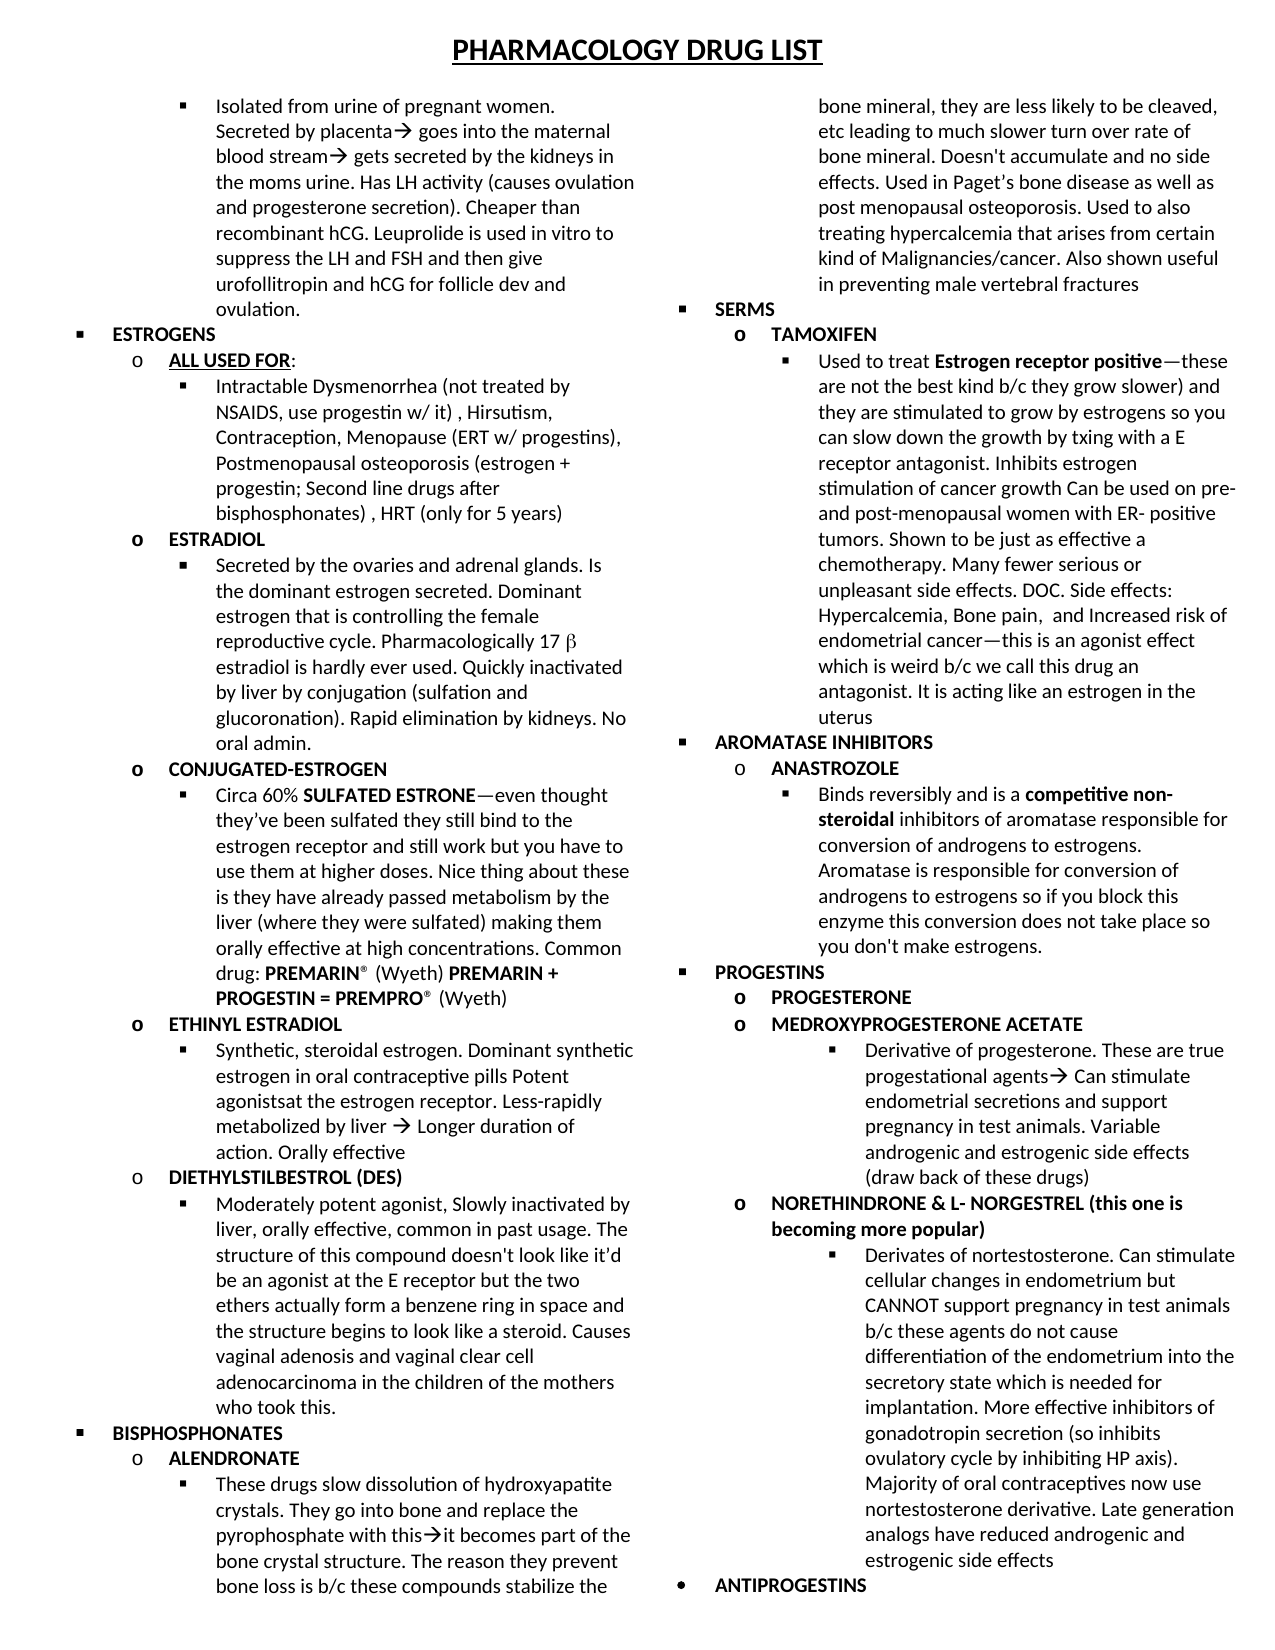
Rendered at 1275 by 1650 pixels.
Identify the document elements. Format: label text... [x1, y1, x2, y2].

list Moderately potent agonist, Slowly inactivated by liver, orally effective, common in past usage. The structure of this compound doesn't look like it’d be an agonist at the E receptor but the two ethers actually form a benzene ring in space and the structure begins to look like a steroid. Causes vaginal adenosis and vaginal clear cell adenocarcinoma in the children of the mothers who took this. [178, 1191, 635, 1420]
list ESTRADIOL [131, 526, 635, 552]
list PROGESTINS [677, 959, 1237, 984]
list DIETHYLSTILBESTROL (DES) [131, 1164, 635, 1191]
list ANTIPROGESTINS [677, 1572, 1237, 1598]
list Intractable Dysmenorrhea (not treated by NSAIDS, use progestin w/ it) , Hirsutism, Contraception, Menopause (ERT w/ progestins), Postmenopausal osteoporosis (estrogen + progestin; Second line drugs after bisphosphonates) , HRT (only for 5 years) [178, 373, 635, 526]
list Circa 60% SULFATED ESTRONE—even thought they’ve been sulfated they still bind to the estrogen receptor and still work but you have to use them at higher doses. Nice thing about these is they have already passed metabolism by the liver (where they were sulfated) making them orally effective at high concentrations. Common drug: PREMARIN® (Wyeth) PREMARIN + PROGESTIN = PREMPRO® (Wyeth) [178, 782, 635, 1011]
list ETHINYL ESTRADIOL [131, 1011, 635, 1037]
list Synthetic, steroidal estrogen. Dominant synthetic estrogen in oral contraceptive pills Potent agonists at the estrogen receptor. Less-rapidly metabolized by liver Longer duration of action. Orally effective [178, 1037, 635, 1164]
list Used to treat Estrogen receptor positive—these are not the best kind b/c they grow slower) and they are stimulated to grow by estrogens so you can slow down the growth by txing with a E receptor antagonist. Inhibits estrogen stimulation of cancer growth Can be used on pre- and post-menopausal women with ER- positive tumors. Shown to be just as effective a chemotherapy. Many fewer serious or unpleasant side effects. DOC. Side effects: Hypercalcemia, Bone pain, and Increased risk of endometrial cancer—this is an agonist effect which is weird b/c we call this drug an antagonist. It is acting like an estrogen in the uterus [781, 348, 1237, 729]
list SERMS [677, 296, 1237, 322]
list Isolated from urine of pregnant women. Secreted by placenta goes into the maternal blood stream gets secreted by the kidneys in the moms urine. Has LH activity (causes ovulation and progesterone secretion). Cheaper than recombinant hCG. Leuprolide is used in vitro to suppress the LH and FSH and then give urofollitropin and hCG for follicle dev and ovulation. [178, 93, 635, 322]
list ALL USED FOR: [131, 347, 635, 373]
list ALENDRONATE [131, 1445, 635, 1472]
list CONJUGATED-ESTROGEN [131, 756, 635, 782]
list These drugs slow dissolution of hydroxyapatite crystals. They go into bone and replace the pyrophosphate with thisit becomes part of the bone crystal structure. The reason they prevent bone loss is b/c these compounds stabilize the bone mineral, they are less likely to be cleaved, etc leading to much slower turn over rate of bone mineral. Doesn't accumulate and no side effects. Used in Paget’s bone disease as well as post menopausal osteoporosis. Used to also treating hypercalcemia that arises from certain kind of Malignancies/cancer. Also shown useful in preventing male vertebral fractures [178, 1472, 635, 1599]
list ANASTROZOLE [734, 755, 1237, 781]
list BISPHOSPHONATES [75, 1420, 635, 1445]
list These drugs slow dissolution of hydroxyapatite crystals. They go into bone and replace the pyrophosphate with thisit becomes part of the bone crystal structure. The reason they prevent bone loss is b/c these compounds stabilize the bone mineral, they are less likely to be cleaved, etc leading to much slower turn over rate of bone mineral. Doesn't accumulate and no side effects. Used in Paget’s bone disease as well as post menopausal osteoporosis. Used to also treating hypercalcemia that arises from certain kind of Malignancies/cancer. Also shown useful in preventing male vertebral fractures [781, 93, 1237, 296]
list MEDROXYPROGESTERONE ACETATE [734, 1011, 1237, 1037]
list Derivates of nortestosterone. Can stimulate cellular changes in endometrium but CANNOT support pregnancy in test animals b/c these agents do not cause differentiation of the endometrium into the secretory state which is needed for implantation. More effective inhibitors of gonadotropin secretion (so inhibits ovulatory cycle by inhibiting HP axis). Majority of oral contraceptives now use nortestosterone derivative. Late generation analogs have reduced androgenic and estrogenic side effects [827, 1242, 1237, 1572]
list PROGESTERONE [734, 984, 1237, 1011]
list AROMATASE INHIBITORS [677, 729, 1237, 755]
list Derivative of progesterone. These are true progestational agents Can stimulate endometrial secretions and support pregnancy in test animals. Variable androgenic and estrogenic side effects (draw back of these drugs) [827, 1037, 1237, 1190]
list TAMOXIFEN [734, 322, 1237, 348]
list ESTROGENS [75, 322, 635, 347]
list Binds reversibly and is a competitive non-steroidal inhibitors of aromatase responsible for conversion of androgens to estrogens. Aromatase is responsible for conversion of androgens to estrogens so if you block this enzyme this conversion does not take place so you don't make estrogens. [781, 781, 1237, 959]
list Secreted by the ovaries and adrenal glands. Is the dominant estrogen secreted. Dominant estrogen that is controlling the female reproductive cycle. Pharmacologically 17 estradiol is hardly ever used. Quickly inactivated by liver by conjugation (sulfation and glucoronation). Rapid elimination by kidneys. No oral admin. [178, 552, 635, 756]
list NORETHINDRONE & L- NORGESTREL (this one is becoming more popular) [734, 1190, 1237, 1242]
